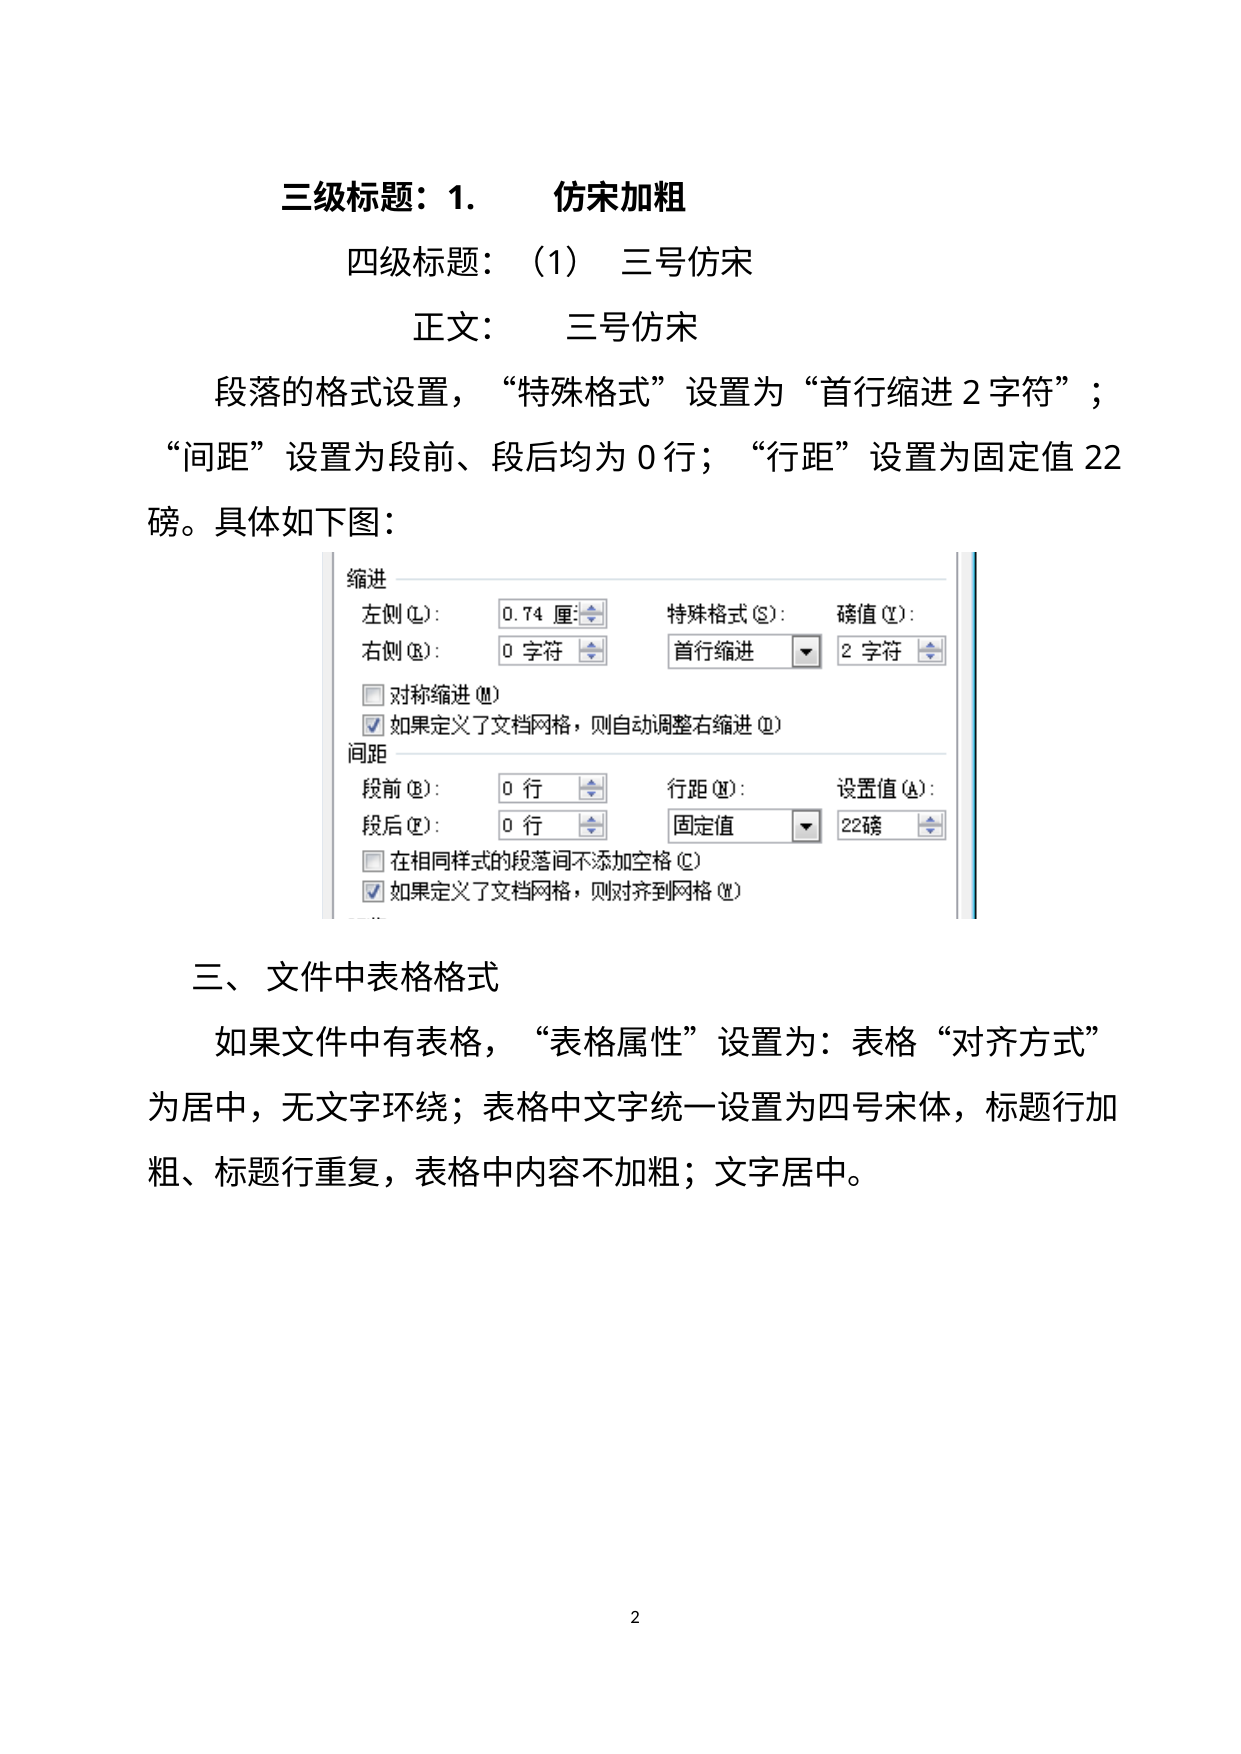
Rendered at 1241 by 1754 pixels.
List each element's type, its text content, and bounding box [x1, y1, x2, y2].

text 如果文件中有表格，“表格属性”设置为：表格“对齐方式”为居中，无文字环绕；表格中文字统一设置为四号宋体，标题行加粗、标题行重复，表格中内容不加粗；文字居中。 [148, 1007, 1122, 1202]
list 文件中表格格式 [191, 942, 1122, 1007]
picture [322, 552, 992, 919]
text 段落的格式设置，“特殊格式”设置为“首行缩进2字符”；“间距”设置为段前、段后均为0行；“行距”设置为固定值22磅。具体如下图： [148, 357, 1122, 552]
text 正文： 三号仿宋 [148, 292, 1122, 357]
text 四级标题：（1） 三号仿宋 [148, 227, 1122, 292]
text 三级标题：1. 仿宋加粗 [148, 162, 1122, 227]
